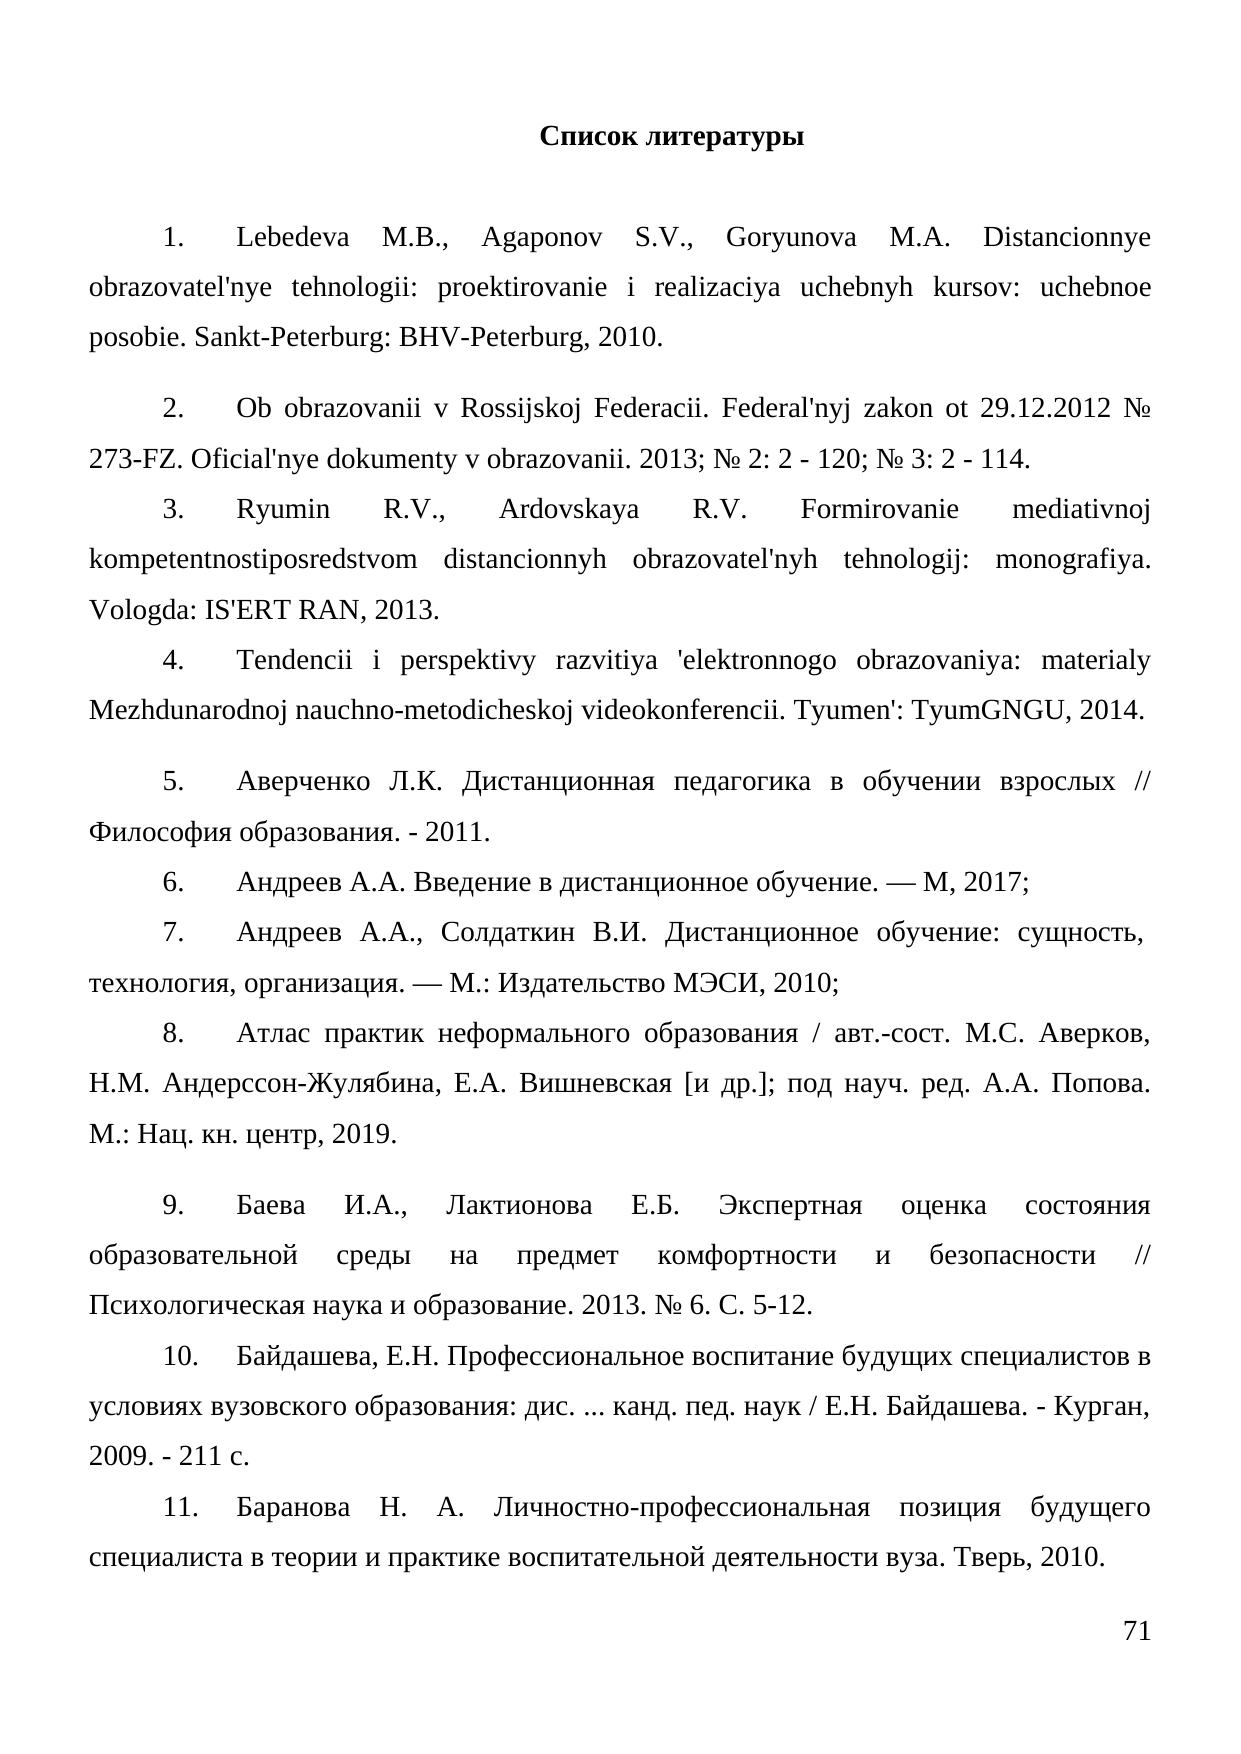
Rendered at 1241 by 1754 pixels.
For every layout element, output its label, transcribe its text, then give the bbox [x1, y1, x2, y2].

list Аверченко Л.К. Дистанционная педагогика в обучении взрослых // Философия образования. - 2011. [89, 763, 1152, 847]
list Баева И.А., Лактионова Е.Б. Экспертная оценка состояния образовательной среды на предмет комфортности и безопасности // Психологическая наука и образование. 2013. № 6. С. 5-12. [89, 1187, 1152, 1321]
list Ob obrazovanii v Rossijskoj Federacii. Federal'nyj zakon ot 29.12.2012 № 273-FZ. Oficial'nye dokumenty v obrazovanii. 2013; № 2: 2 - 120; № 3: 2 - 114. [89, 391, 1152, 474]
list Баранова Н. А. Личностно-профессиональная позиция будущего специалиста в теории и практике воспитательной деятельности вуза. Тверь, 2010. [89, 1489, 1152, 1573]
list Андреев А.А., Солдаткин В.И. Дистанционное обучение: сущность, технология, организация. — М.: Издательство МЭСИ, 2010; [89, 914, 1145, 998]
list Ryumin R.V., Ardovskaya R.V. Formirovanie mediativnoj kompetentnostiposredstvom distancionnyh obrazovatel'nyh tehnologij: monografiya. Vologda: IS'ERT RAN, 2013. [89, 491, 1152, 625]
list Андреев А.А. Введение в дистанционное обучение. — М, 2017; [89, 864, 1152, 898]
list Tendencii i perspektivy razvitiya 'elektronnogo obrazovaniya: materialy Mezhdunarodnoj nauchno-metodicheskoj videokonferencii. Tyumen': TyumGNGU, 2014. [89, 642, 1152, 726]
list Байдашева, Е.Н. Профессиональное воспитание будущих специалистов в условиях вузовского образования: дис. ... канд. пед. наук / Е.Н. Байдашева. - Курган, 2009. - 211 с. [89, 1338, 1152, 1472]
text Список литературы [89, 118, 1152, 152]
list Lebedeva M.B., Agaponov S.V., Goryunova M.A. Distancionnye obrazovatel'nye tehnologii: proektirovanie i realizaciya uchebnyh kursov: uchebnoe posobie. Sankt-Peterburg: BHV-Peterburg, 2010. [89, 219, 1152, 353]
list Атлас практик неформального образования / авт.-сост. М.С. Аверков, Н.М. Андерссон-Жулябина, Е.А. Вишневская [и др.]; под науч. ред. А.А. Попова. М.: Нац. кн. центр, 2019. [89, 1015, 1152, 1149]
